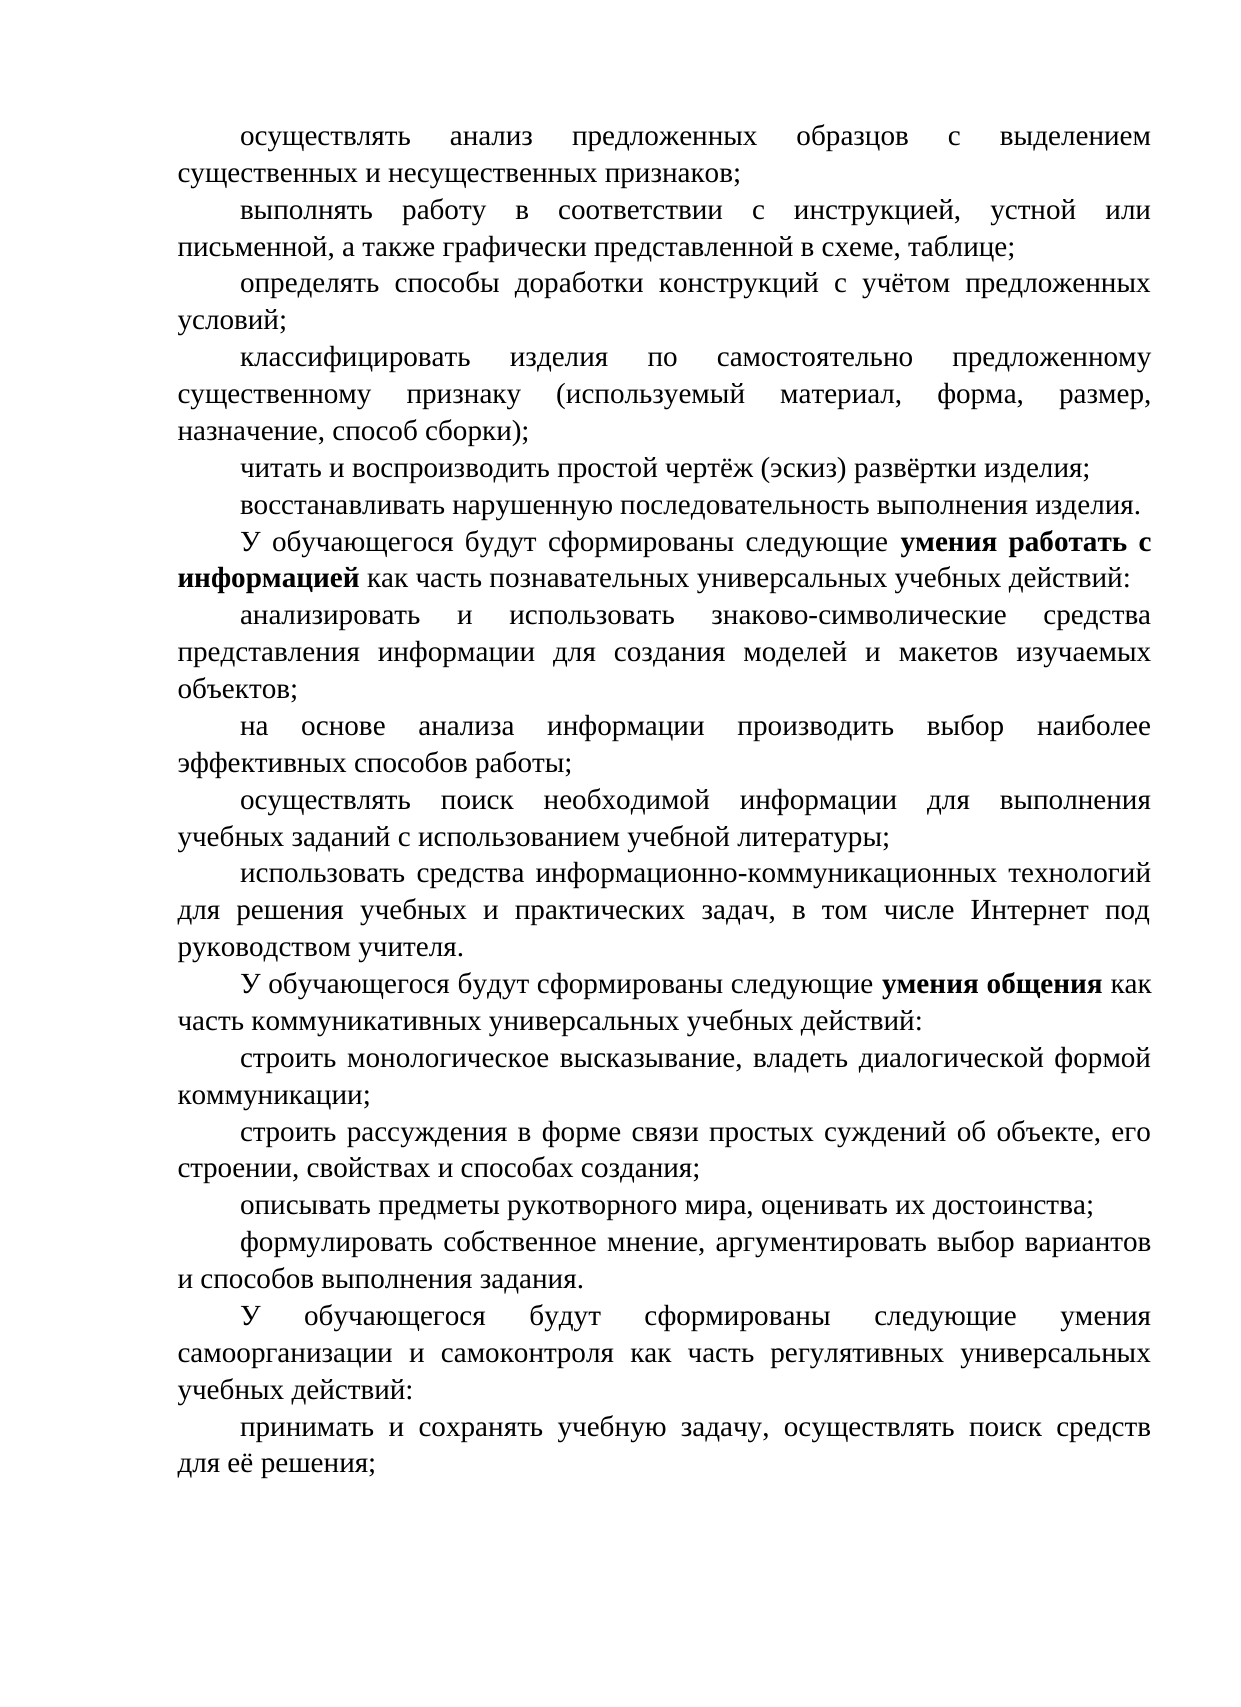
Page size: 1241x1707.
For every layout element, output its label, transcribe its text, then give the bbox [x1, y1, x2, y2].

text У обучающегося будут сформированы следующие умения самоорганизации и самоконтроля как часть регулятивных универсальных учебных действий: [177, 1298, 1152, 1405]
text читать и воспроизводить простой чертёж (эскиз) развёртки изделия; [177, 450, 1152, 483]
text классифицировать изделия по самостоятельно предложенному существенному признаку (используемый материал, форма, размер, назначение, способ сборки); [177, 339, 1152, 447]
text анализировать и использовать знаково-символические средства представления информации для создания моделей и макетов изучаемых объектов; [177, 597, 1152, 705]
text У обучающегося будут сформированы следующие умения работать с информацией как часть познавательных универсальных учебных действий: [177, 524, 1152, 594]
text строить рассуждения в форме связи простых суждений об объекте, его строении, свойствах и способах создания; [177, 1114, 1152, 1184]
text определять способы доработки конструкций с учётом предложенных условий; [177, 266, 1152, 336]
text восстанавливать нарушенную последовательность выполнения изделия. [177, 487, 1152, 520]
text выполнять работу в соответствии с инструкцией, устной или письменной, а также графически представленной в схеме, таблице; [177, 192, 1152, 262]
text осуществлять анализ предложенных образцов с выделением существенных и несущественных признаков; [177, 118, 1152, 188]
text строить монологическое высказывание, владеть диалогической формой коммуникации; [177, 1040, 1152, 1110]
text на основе анализа информации производить выбор наиболее эффективных способов работы; [177, 708, 1152, 778]
text использовать средства информационно-коммуникационных технологий для решения учебных и практических задач, в том числе Интернет под руководством учителя. [177, 856, 1152, 963]
text У обучающегося будут сформированы следующие умения общения как часть коммуникативных универсальных учебных действий: [177, 966, 1152, 1037]
text принимать и сохранять учебную задачу, осуществлять поиск средств для её решения; [177, 1409, 1152, 1479]
text описывать предметы рукотворного мира, оценивать их достоинства; [177, 1187, 1152, 1221]
text осуществлять поиск необходимой информации для выполнения учебных заданий с использованием учебной литературы; [177, 782, 1152, 852]
text формулировать собственное мнение, аргументировать выбор вариантов и способов выполнения задания. [177, 1224, 1152, 1295]
